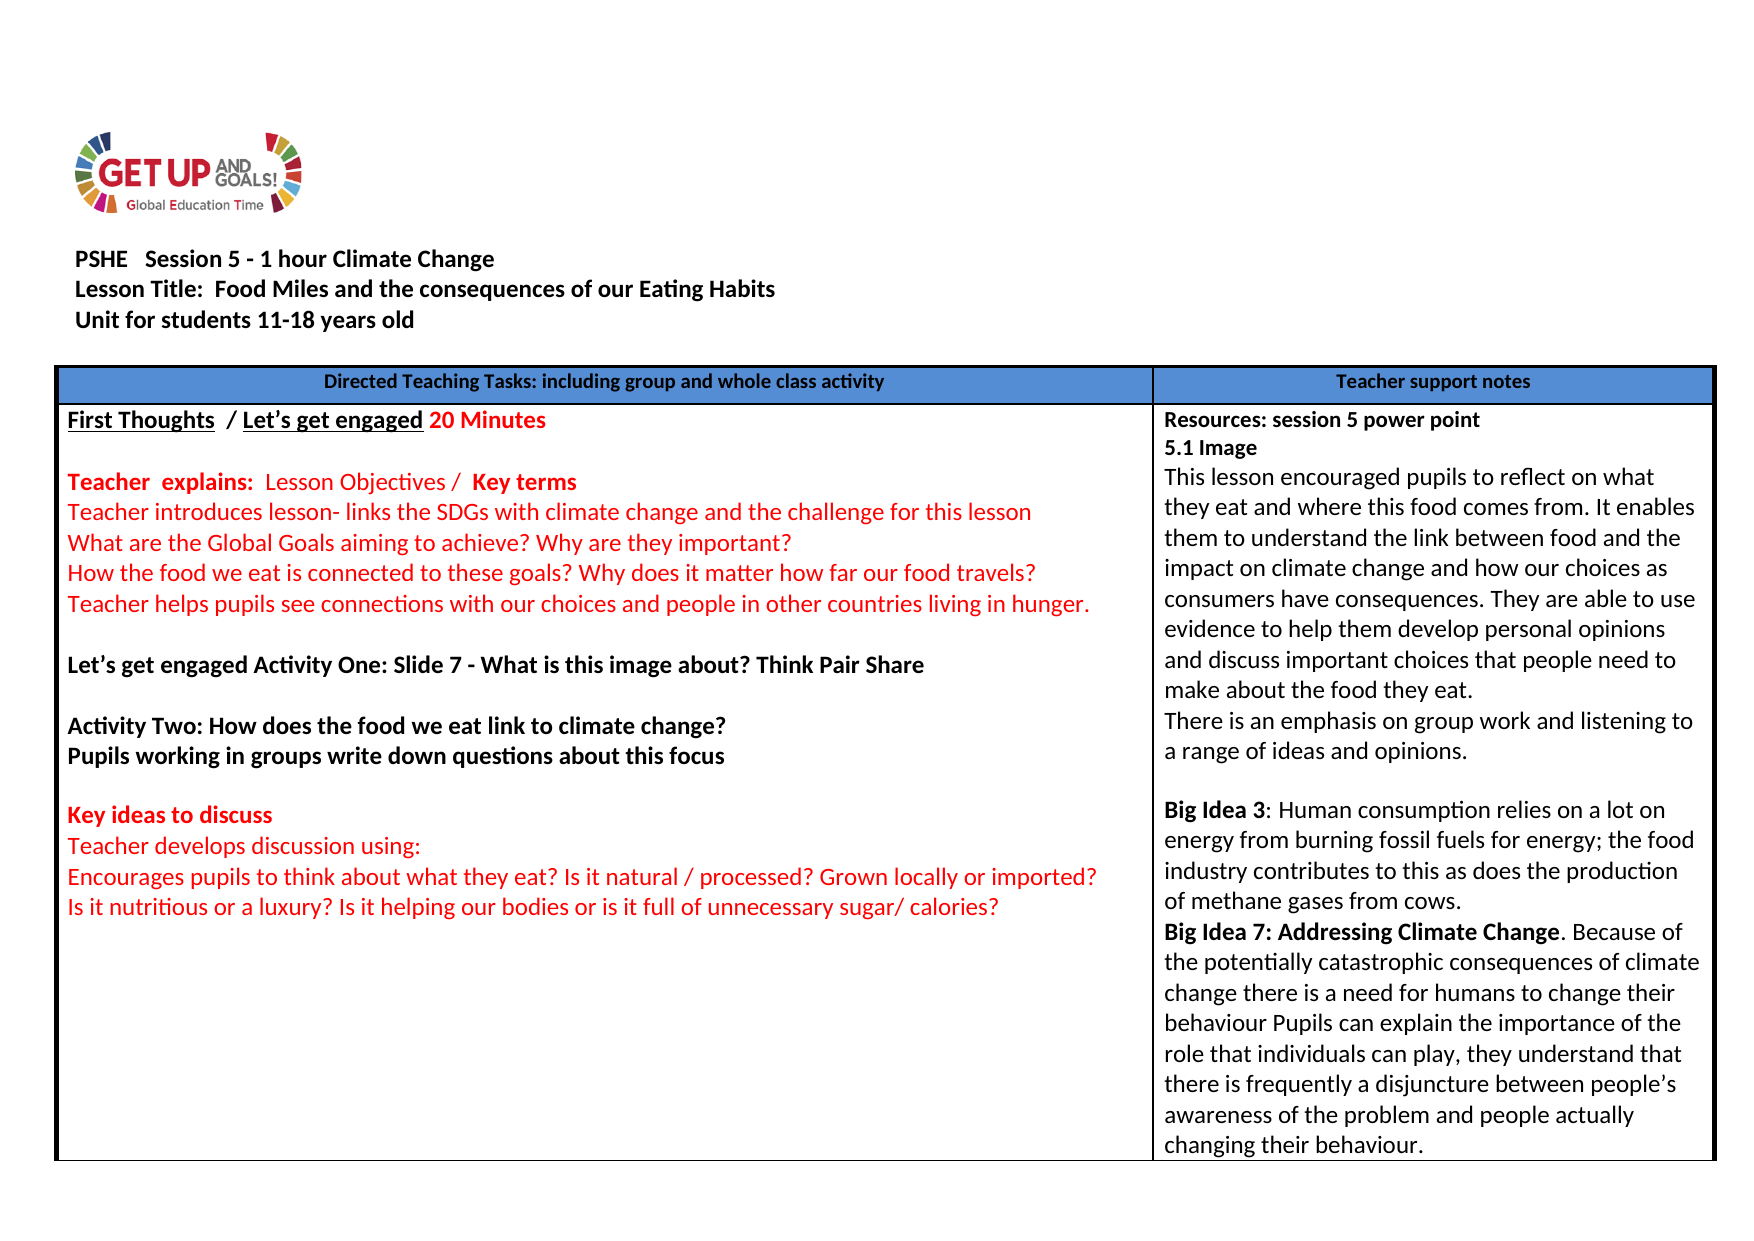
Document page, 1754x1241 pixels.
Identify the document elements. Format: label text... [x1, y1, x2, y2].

text Unit for students 11-18 years old [75, 304, 1679, 334]
text Lesson Title: Food Miles and the consequences of our Eating Habits [75, 273, 1679, 304]
picture [75, 132, 302, 213]
text PSHE Session 5 - 1 hour Climate Change [75, 243, 1679, 273]
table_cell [1154, 405, 1712, 1160]
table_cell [59, 405, 1152, 1160]
table_header Directed Teaching Tasks: including group and whole class activity [59, 368, 1152, 403]
table_header Teacher support notes [1154, 368, 1712, 403]
